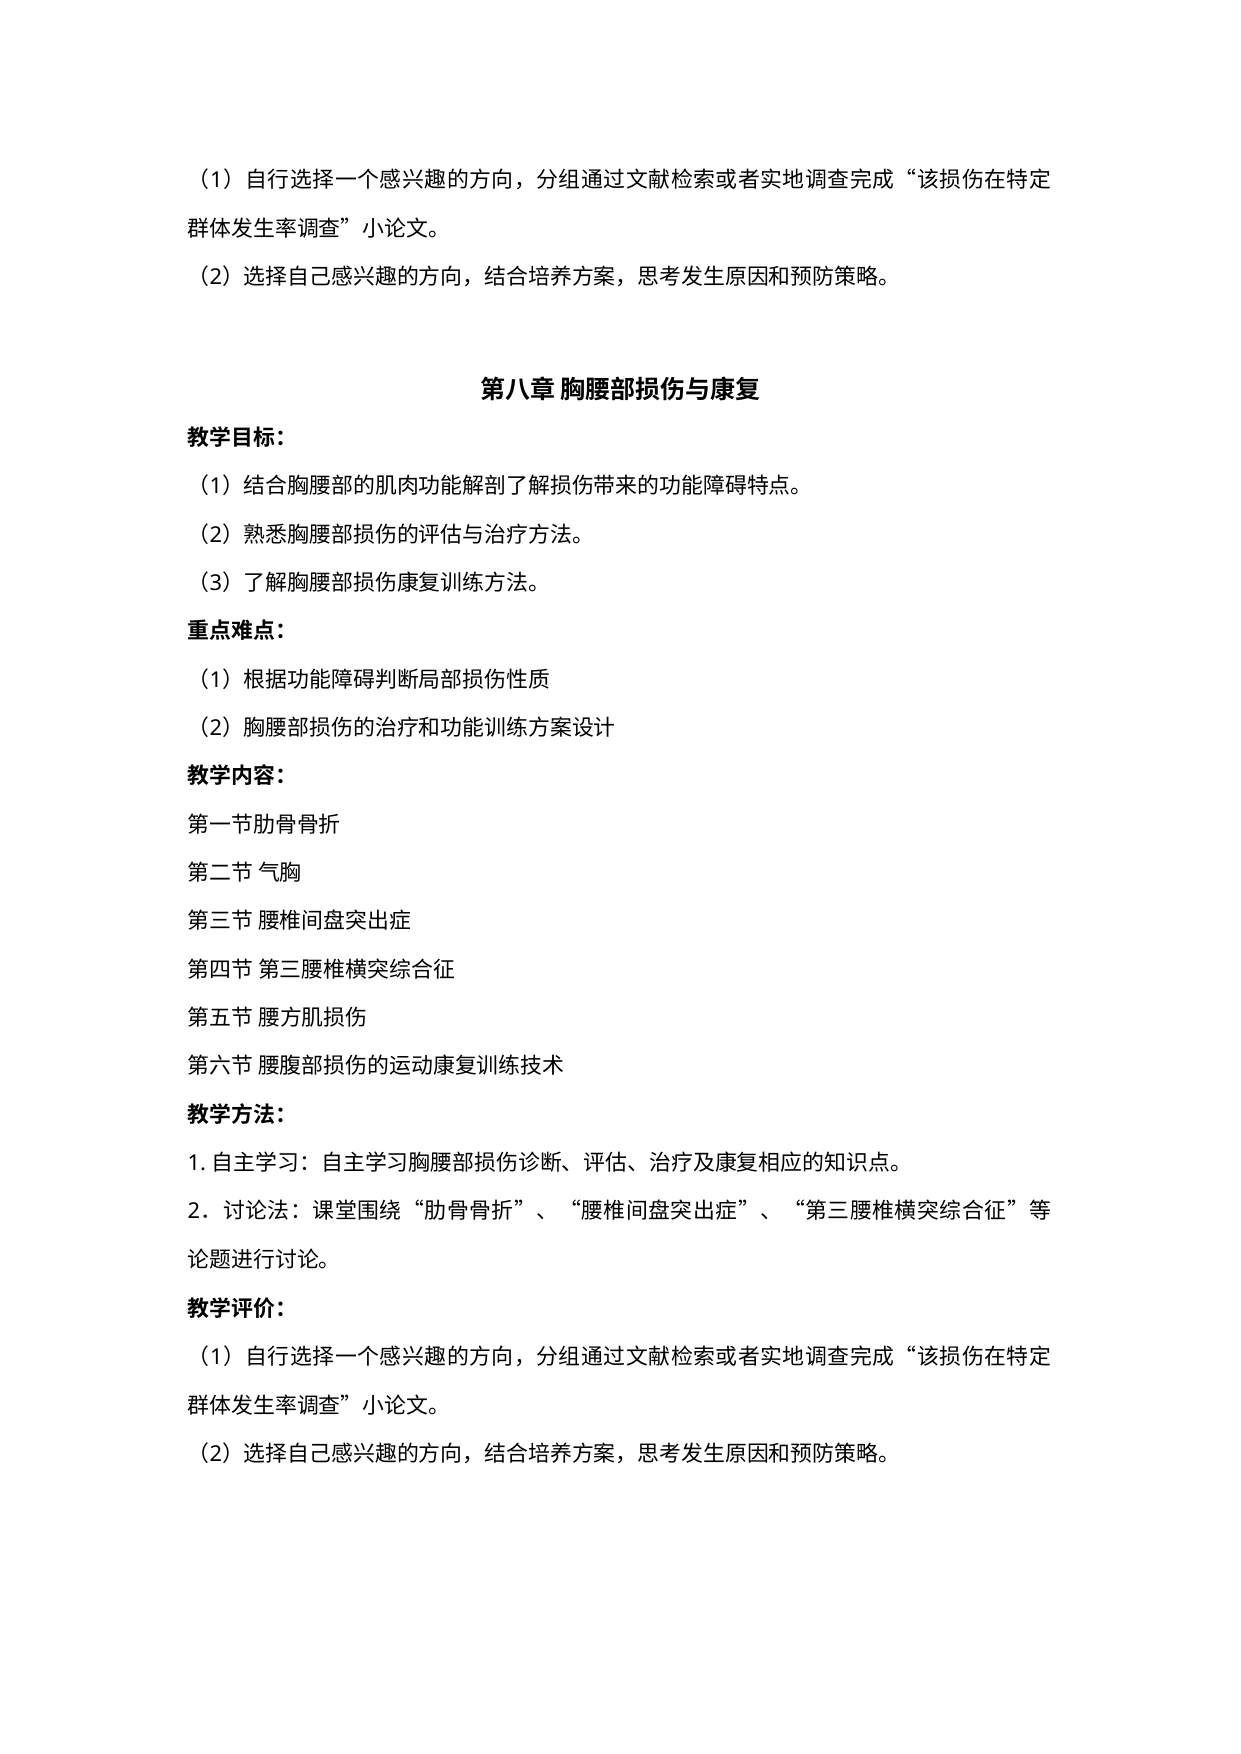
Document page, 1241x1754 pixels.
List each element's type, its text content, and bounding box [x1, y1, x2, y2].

text （2）胸腰部损伤的治疗和功能训练方案设计 [187, 710, 1053, 742]
text 2．讨论法：课堂围绕“肋骨骨折”、“腰椎间盘突出症”、“第三腰椎横突综合征”等论题进行讨论。 [187, 1193, 1053, 1274]
text 教学评价： [187, 1290, 1053, 1323]
text （3）了解胸腰部损伤康复训练方法。 [187, 565, 1053, 597]
text 1. 自主学习：自主学习胸腰部损伤诊断、评估、治疗及康复相应的知识点。 [187, 1145, 1053, 1177]
text （1）自行选择一个感兴趣的方向，分组通过文献检索或者实地调查完成“该损伤在特定群体发生率调查”小论文。 [187, 162, 1053, 243]
text （1）自行选择一个感兴趣的方向，分组通过文献检索或者实地调查完成“该损伤在特定群体发生率调查”小论文。 [187, 1338, 1053, 1420]
text （2）熟悉胸腰部损伤的评估与治疗方法。 [187, 516, 1053, 549]
text （1）结合胸腰部的肌肉功能解剖了解损伤带来的功能障碍特点。 [187, 468, 1053, 501]
text 教学目标： [187, 420, 1053, 452]
text 第一节肋骨骨折 [187, 806, 1053, 839]
text 第三节 腰椎间盘突出症 [187, 903, 1053, 936]
text 教学内容： [187, 758, 1053, 791]
text （2）选择自己感兴趣的方向，结合培养方案，思考发生原因和预防策略。 [187, 1436, 1053, 1468]
text 第六节 腰腹部损伤的运动康复训练技术 [187, 1048, 1053, 1081]
text （2）选择自己感兴趣的方向，结合培养方案，思考发生原因和预防策略。 [187, 259, 1053, 292]
text 重点难点： [187, 613, 1053, 646]
text 第八章 胸腰部损伤与康复 [187, 355, 1053, 420]
text 第二节 气胸 [187, 855, 1053, 887]
text 第四节 第三腰椎横突综合征 [187, 951, 1053, 984]
text （1）根据功能障碍判断局部损伤性质 [187, 661, 1053, 694]
text 教学方法： [187, 1096, 1053, 1129]
text 第五节 腰方肌损伤 [187, 1000, 1053, 1032]
